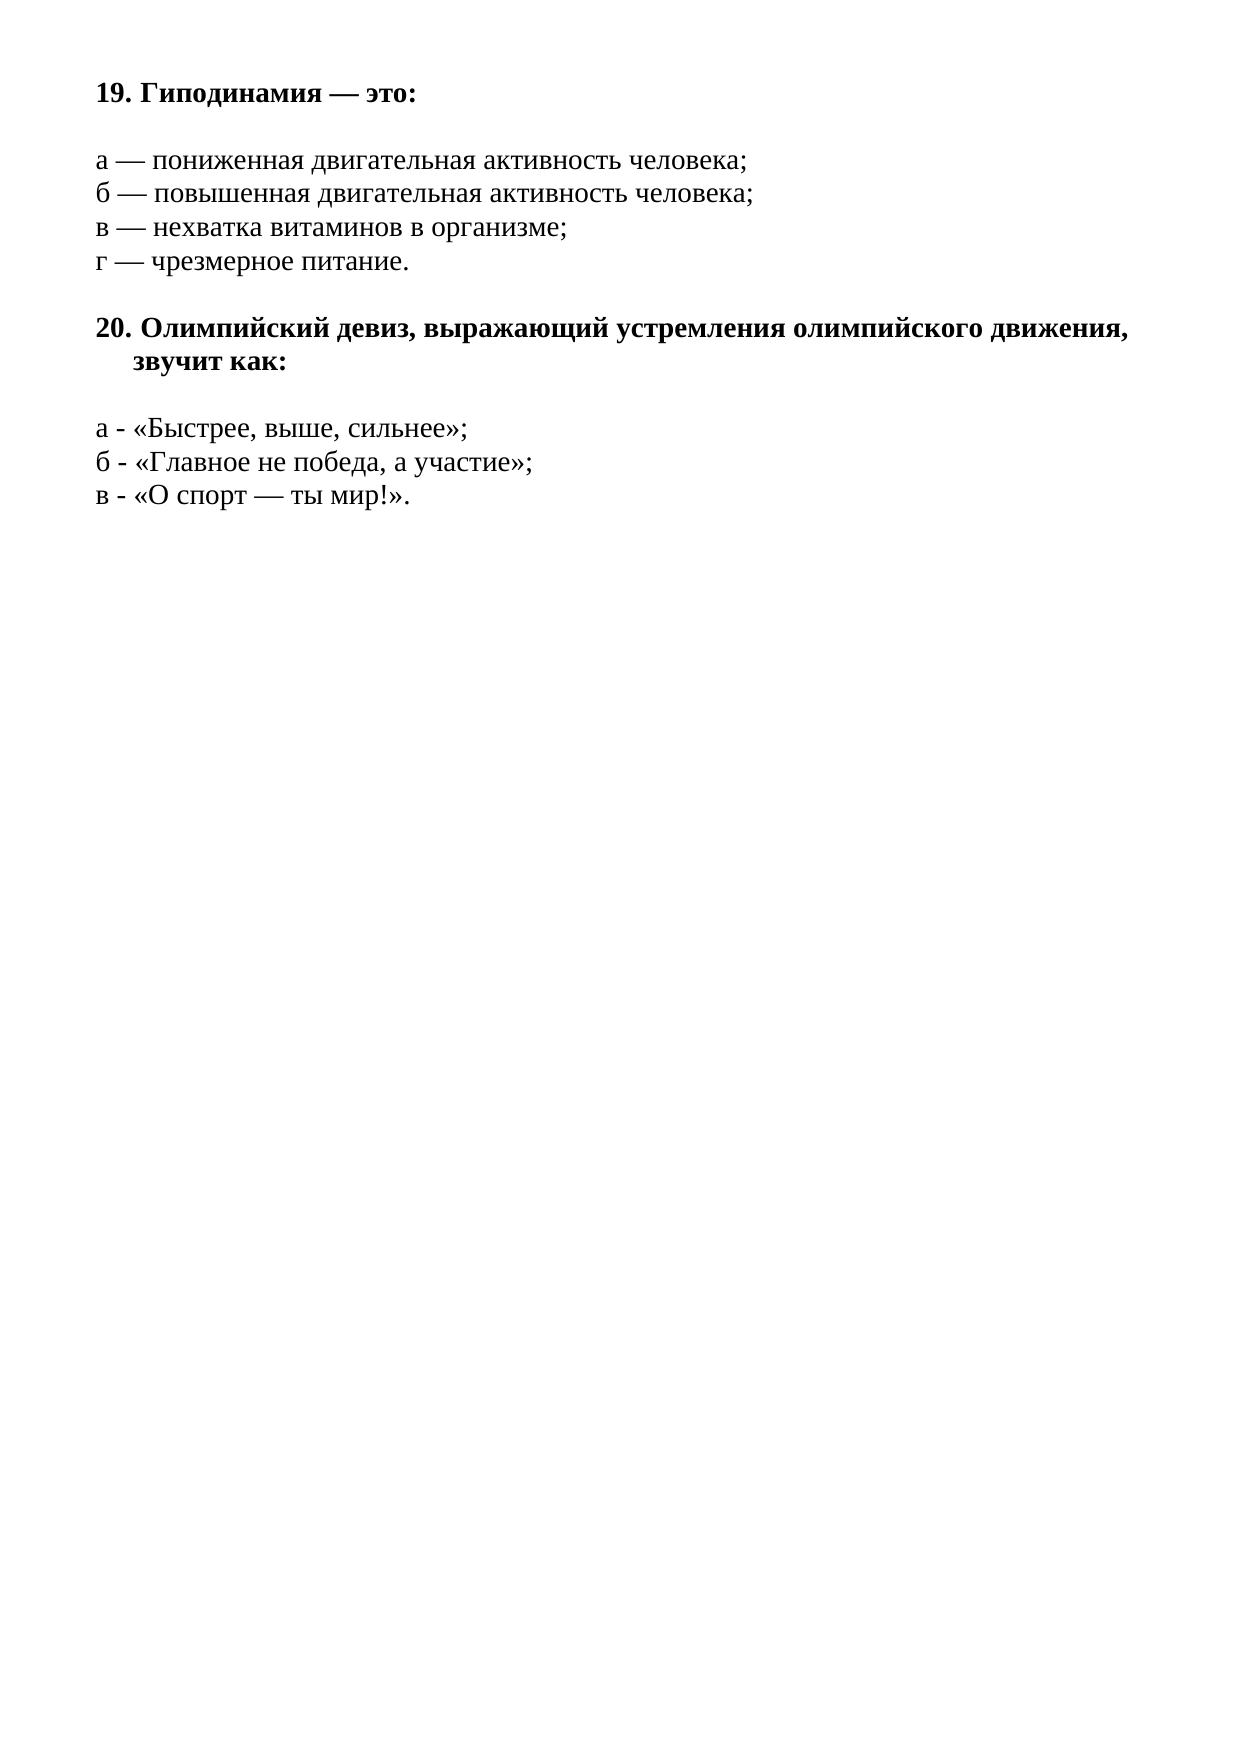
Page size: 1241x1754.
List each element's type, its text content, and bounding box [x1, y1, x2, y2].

list Олимпийский девиз, выражающий устремления олимпийского движения, звучит как: [95, 310, 1165, 377]
text а - «Быстрее, выше, сильнее»; [95, 410, 1165, 444]
text б — повышенная двигательная активность человека; [95, 176, 1165, 209]
text а — пониженная двигательная активность человека; [95, 142, 1165, 176]
list Гиподинамия — это: [95, 75, 1165, 108]
text г — чрезмерное питание. [95, 243, 1165, 276]
text б - «Главное не победа, а участие»; [95, 444, 1165, 477]
text в — нехватка витаминов в организме; [95, 209, 1165, 243]
text в - «О спорт — ты мир!». [95, 477, 1165, 511]
